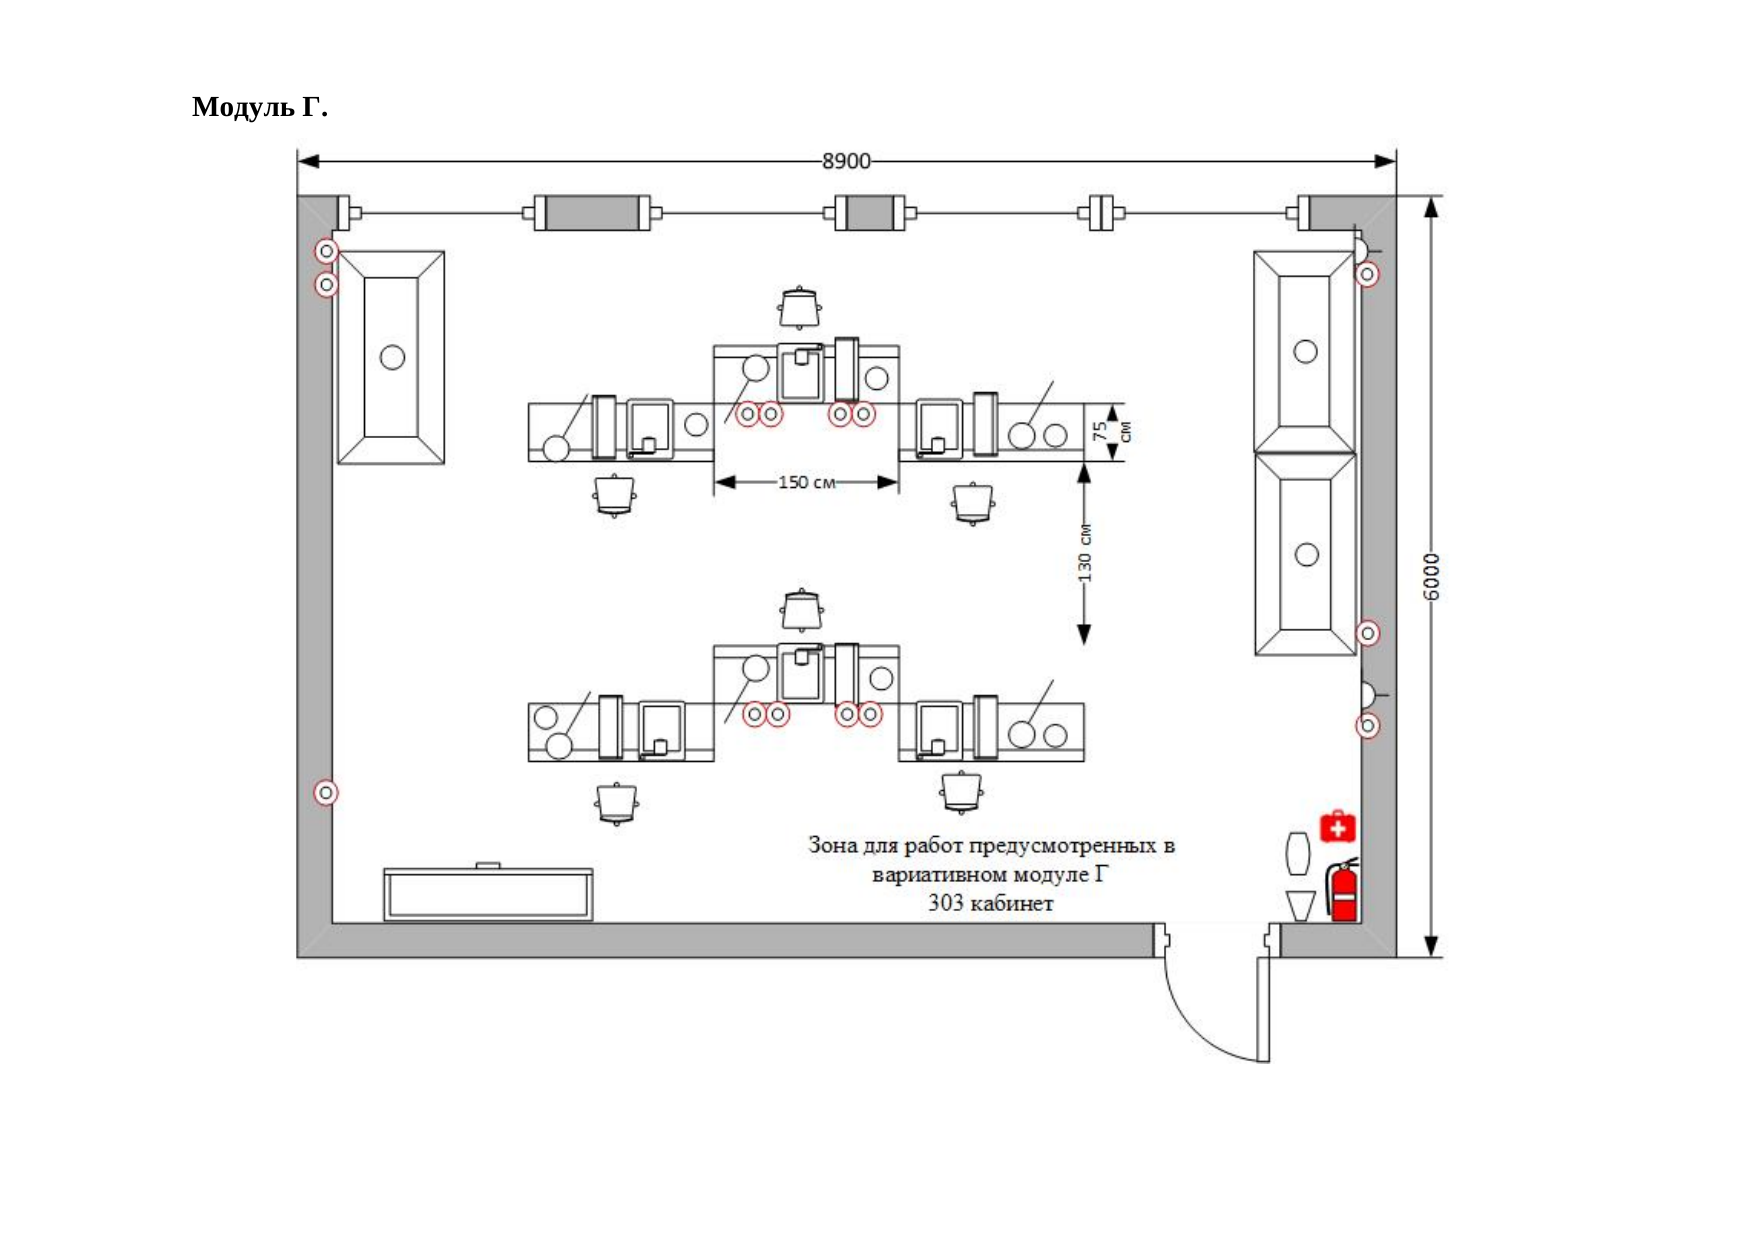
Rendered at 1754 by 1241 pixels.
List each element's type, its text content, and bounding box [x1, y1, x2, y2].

text Модуль Г. [118, 89, 1636, 122]
picture [295, 138, 1459, 1064]
